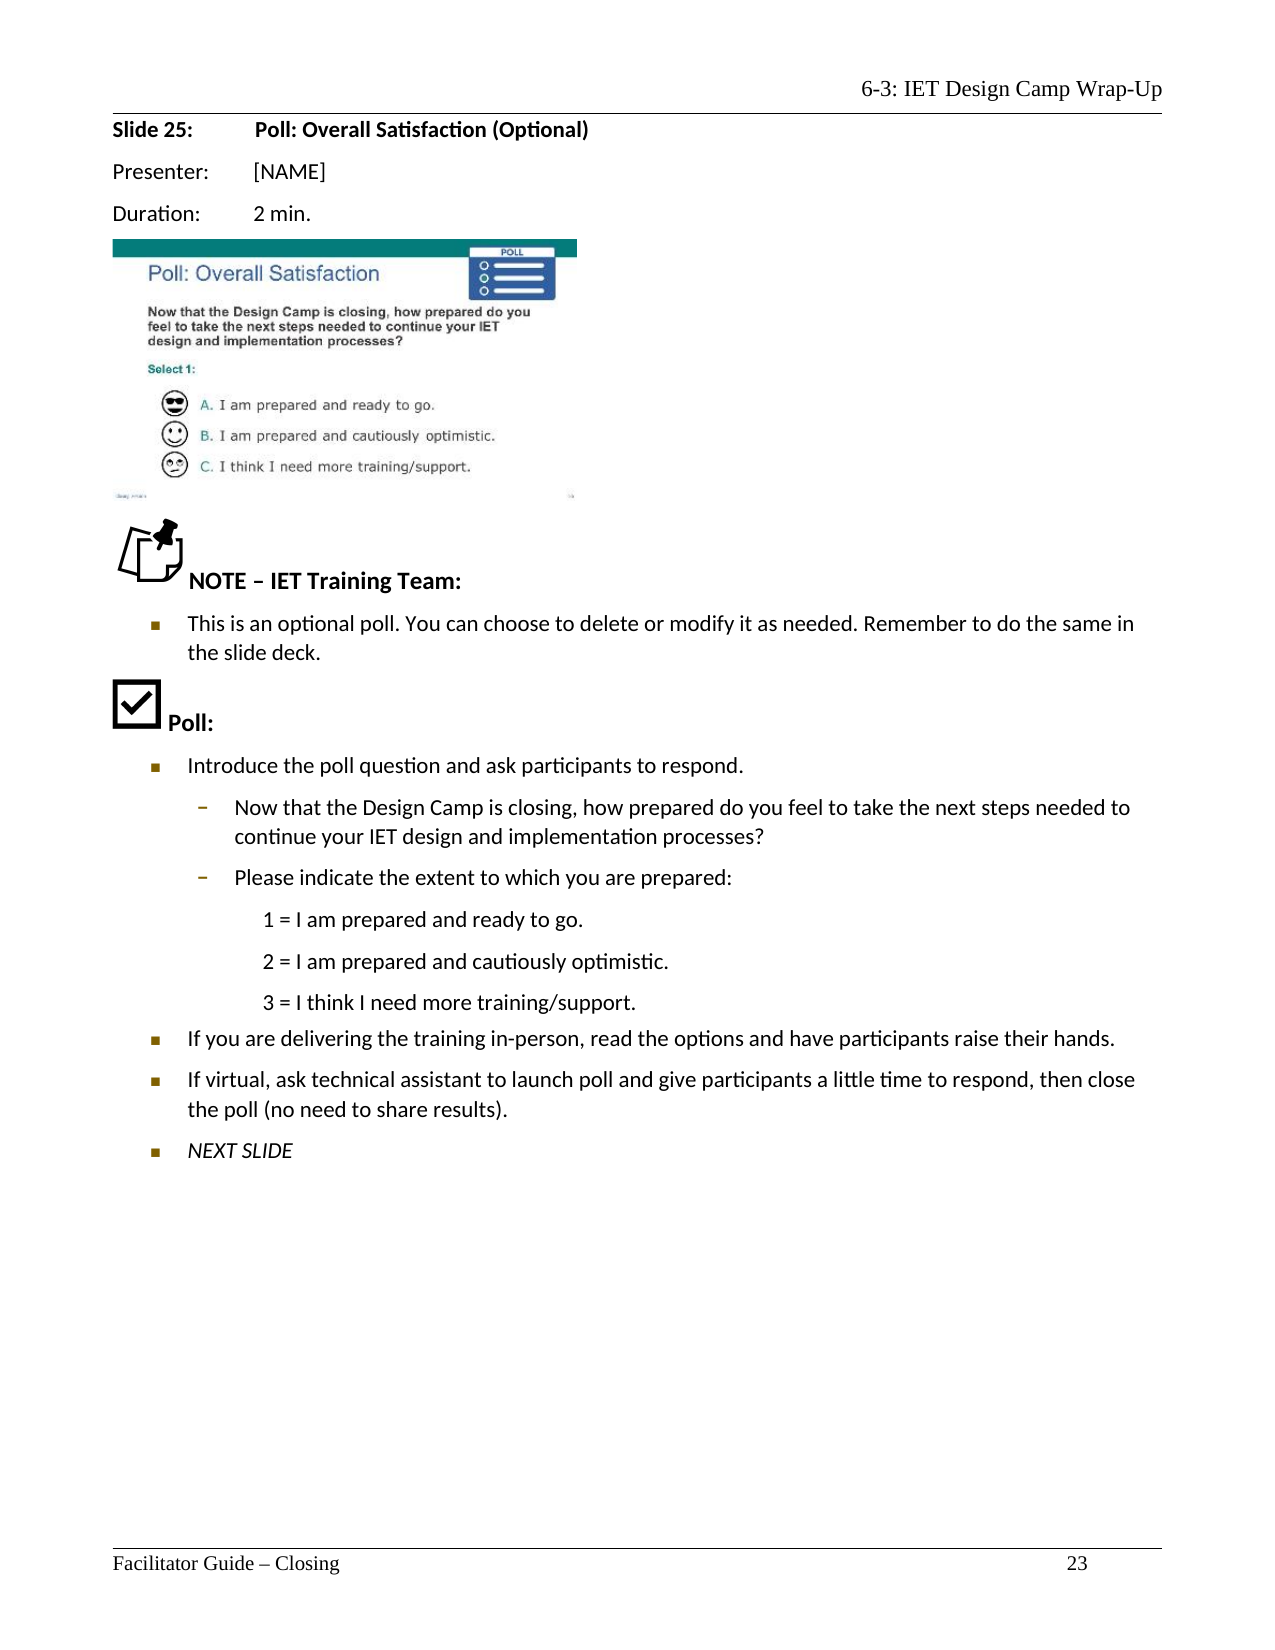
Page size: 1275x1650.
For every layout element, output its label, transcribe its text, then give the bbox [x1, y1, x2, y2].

text 2 = I am prepared and cautiously optimistic. [262, 946, 1162, 975]
text Presenter: [NAME] [112, 156, 1162, 185]
picture [112, 513, 189, 589]
text Please indicate the extent to which you are prepared: [197, 862, 1162, 892]
subtitle NOTE – IET Training Team: [112, 513, 1162, 595]
text Introduce the poll question and ask participants to respond. [150, 750, 1162, 779]
text If virtual, ask technical assistant to launch poll and give participants a little time to respond, then close the poll (no need to share results). [150, 1064, 1162, 1123]
picture [112, 239, 577, 501]
text 1 = I am prepared and ready to go. [262, 904, 1162, 933]
text This is an optional poll. You can choose to delete or modify it as needed. Remember to do the same in the slide deck. [150, 608, 1162, 666]
text 3 = I think I need more training/support. [262, 987, 1162, 1017]
text Poll: Overall Satisfaction (Optional) [112, 114, 1162, 144]
text NEXT SLIDE [150, 1135, 1162, 1164]
text Duration: 2 min. [112, 198, 1162, 227]
picture [112, 678, 163, 732]
text If you are delivering the training in-person, read the options and have participants raise their hands. [150, 1023, 1162, 1052]
text Now that the Design Camp is closing, how prepared do you feel to take the next steps needed to continue your IET design and implementation processes? [197, 792, 1162, 850]
subtitle Poll: [112, 679, 1162, 737]
